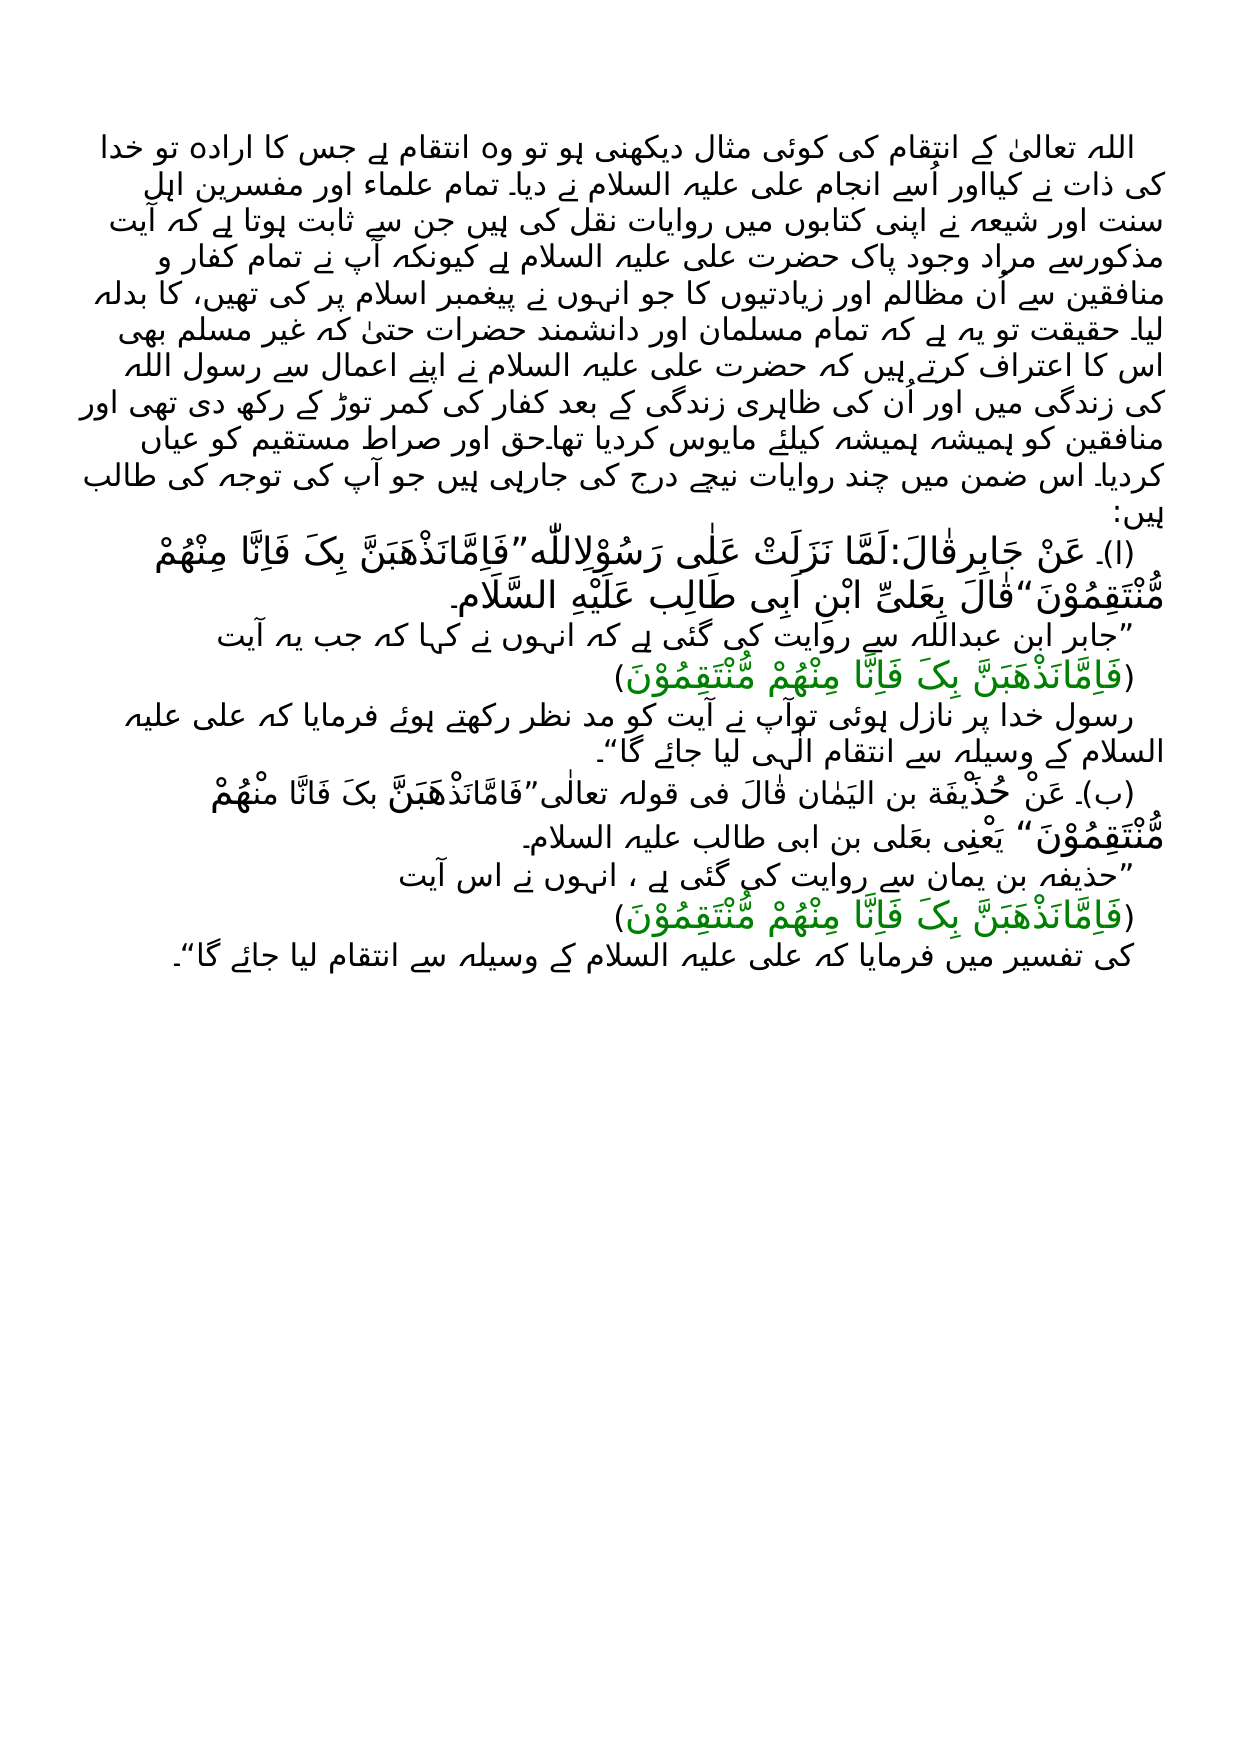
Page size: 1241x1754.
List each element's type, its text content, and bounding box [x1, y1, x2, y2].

text (ب)۔ عَنْ حُذَیْفَة بن الیَمٰان قٰالَ فی قولہ تعالٰی”فَامَّانَذْهَبَنَّ بکَ فَانَّا منْهُمْ مُّنْتَقِمُوْنَ“ یَعْنِی بعَلی بن ابی طالب علیہ السلام۔ [75, 769, 1165, 857]
text (ا)۔ عَنْ جَابِرقٰالَ:لَمَّا نَزَلَتْ عَلٰی رَسُوْلِاللّٰه”فَاِمَّانَذْهَبَنَّ بِکَ فَاِنَّا مِنْهُمْ مُّنْتَقِمُوْنَ“قٰالَ بِعَلیِّ ابْنِ اَبِی طَالِب عَلَیْهِ السَّلَام۔ [75, 529, 1165, 617]
text کی تفسیر میں فرمایا کہ علی علیہ السلام کے وسیلہ سے انتقام لیا جائے گا“۔ [75, 937, 1165, 973]
text رسول خدا پر نازل ہوئی توآپ نے آیت کو مد نظر رکھتے ہوئے فرمایا کہ علی علیہ السلام کے وسیلہ سے انتقام الٰہی لیا جائے گا“۔ [75, 697, 1165, 769]
text ”حذیفہ بن یمان سے روایت کی گئی ہے ، انہوں نے اس آیت [75, 857, 1165, 893]
text ”جابر ابن عبداللہ سے روایت کی گئی ہے کہ انہوں نے کہا کہ جب یہ آیت [75, 617, 1165, 653]
text (فَاِمَّانَذْهَبَنَّ بِکَ فَاِنَّا مِنْهُمْ مُّنْتَقِمُوْنَ) [75, 653, 1165, 697]
text (فَاِمَّانَذْهَبَنَّ بِکَ فَاِنَّا مِنْهُمْ مُّنْتَقِمُوْنَ) [75, 893, 1165, 937]
text اللہ تعالیٰ کے انتقام کی کوئی مثال دیکھنی ہو تو وہ انتقام ہے جس کا ارادہ تو خدا کی ذات نے کیااور اُسے انجام علی علیہ السلام نے دیا۔ تمام علماء اور مفسرین اہل سنت اور شیعہ نے اپنی کتابوں میں روایات نقل کی ہیں جن سے ثابت ہوتا ہے کہ آیت مذکورسے مراد وجود پاک حضرت علی علیہ السلام ہے کیونکہ آپ نے تمام کفار و منافقین سے اُن مظالم اور زیادتیوں کا جو انہوں نے پیغمبر اسلام پر کی تھیں، کا بدلہ لیا۔ حقیقت تو یہ ہے کہ تمام مسلمان اور دانشمند حضرات حتیٰ کہ غیر مسلم بھی اس کا اعتراف کرتے ہیں کہ حضرت علی علیہ السلام نے اپنے اعمال سے رسول اللہ کی زندگی میں اور اُن کی ظاہری زندگی کے بعد کفار کی کمر توڑ کے رکھ دی تھی اور منافقین کو ہمیشہ ہمیشہ کیلئے مایوس کردیا تھا۔حق اور صراط مستقیم کو عیاں کردیا۔ اس ضمن میں چند روایات نیچے درج کی جارہی ہیں جو آپ کی توجہ کی طالب ہیں: [75, 130, 1165, 529]
